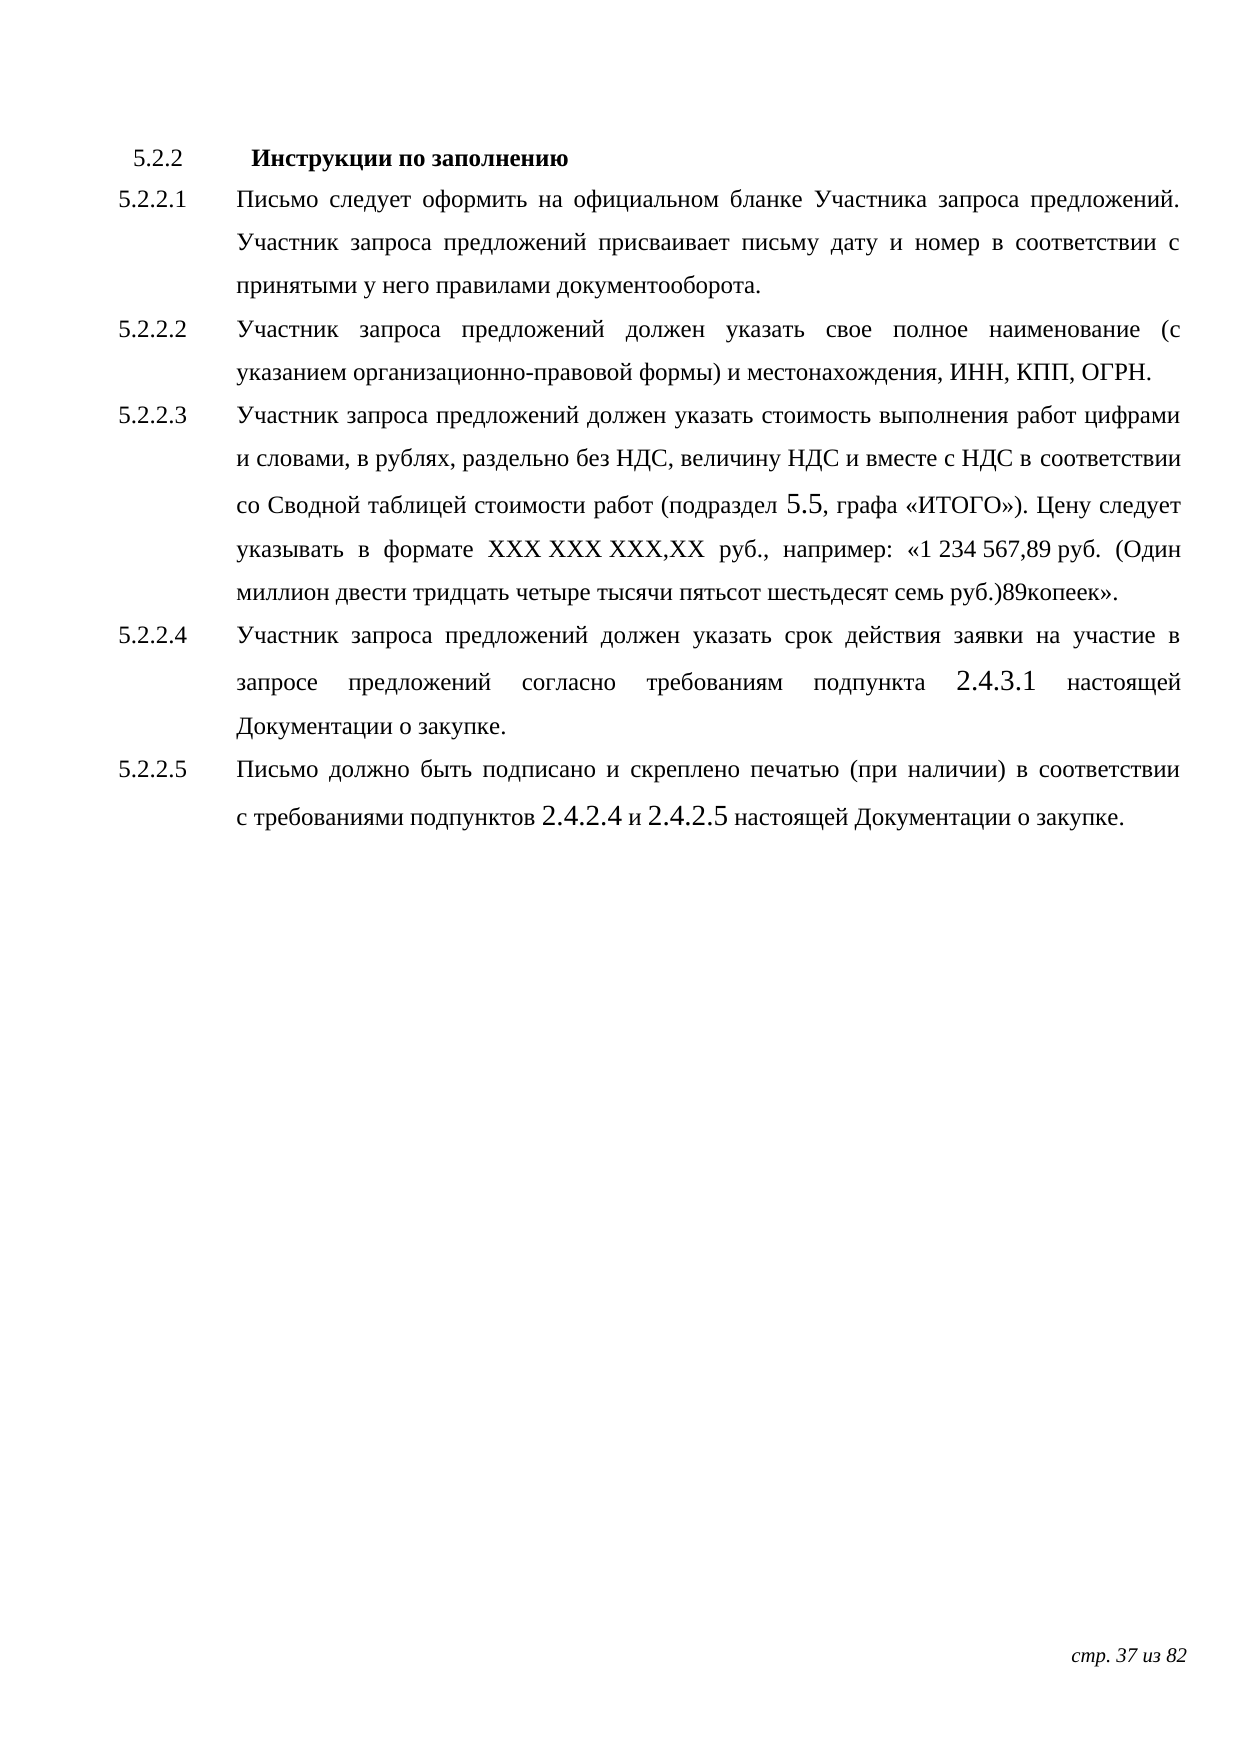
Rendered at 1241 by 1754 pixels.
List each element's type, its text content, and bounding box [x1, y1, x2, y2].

text Участник запроса предложений должен указать срок действия заявки на участие в запросе предложений согласно требованиям подпункта 2.4.3.1 настоящей Документации о закупке. [118, 620, 1181, 740]
text Участник запроса предложений должен указать свое полное наименование (с указанием организационно-правовой формы) и местонахождения, ИНН, КПП, ОГРН. [118, 314, 1181, 386]
text Инструкции по заполнению [133, 143, 1181, 172]
text Письмо следует оформить на официальном бланке Участника запроса предложений. Участник запроса предложений присваивает письму дату и номер в соответствии с принятыми у него правилами документооборота. [118, 184, 1181, 299]
text Участник запроса предложений должен указать стоимость выполнения работ цифрами и словами, в рублях, раздельно без НДС, величину НДС и вместе с НДС в соответствии со Сводной таблицей стоимости работ (подраздел 5.5, графа «ИТОГО»). Цену следует указывать в формате ХХХ ХХХ ХХХ,ХХ руб., например: «1 234 567,89 руб. (Один миллион двести тридцать четыре тысячи пятьсот шестьдесят семь руб.)89копеек». [118, 400, 1181, 606]
text Письмо должно быть подписано и скреплено печатью (при наличии) в соответствии с требованиями подпунктов 2.4.2.4 и 2.4.2.5 настоящей Документации о закупке. [118, 754, 1181, 831]
